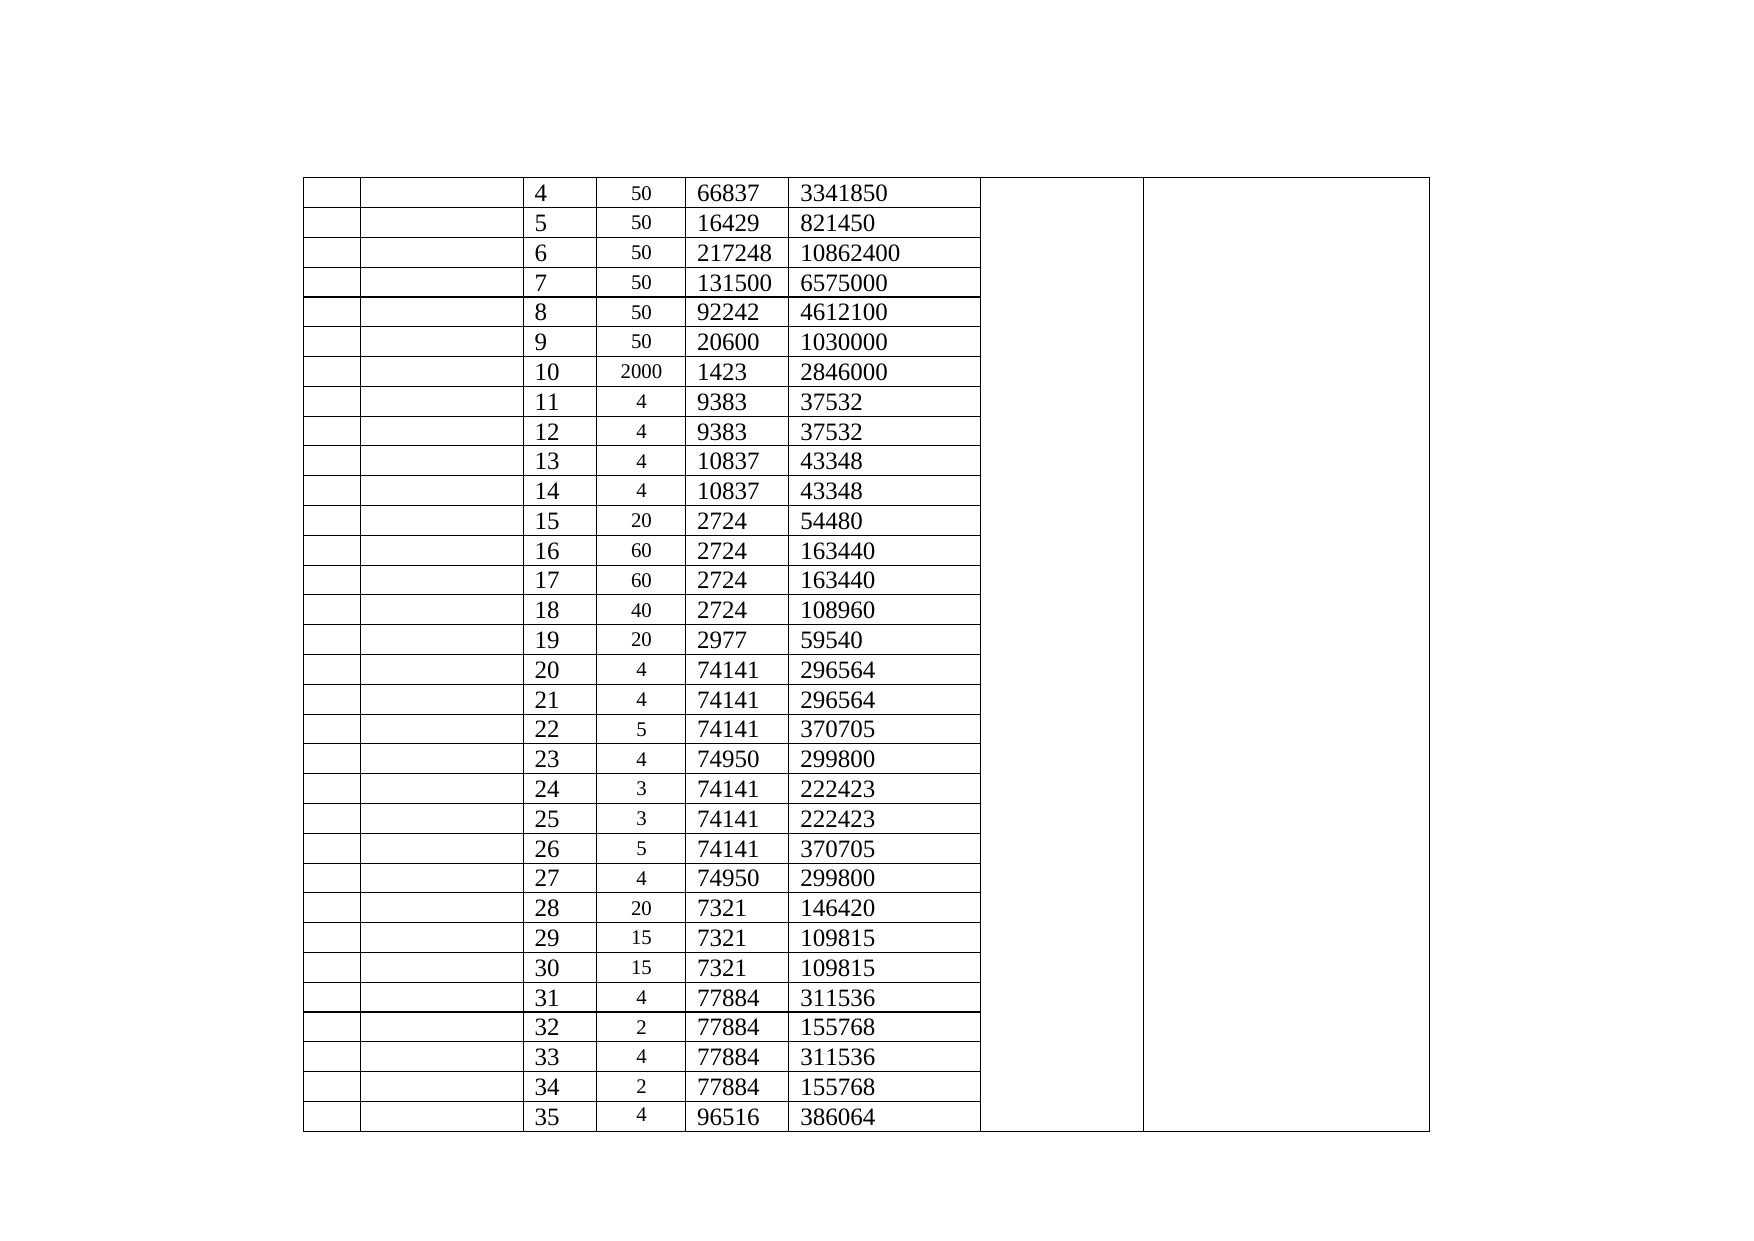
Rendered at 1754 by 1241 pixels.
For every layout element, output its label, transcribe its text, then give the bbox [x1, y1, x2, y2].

table_cell 74950 [686, 864, 788, 892]
table_cell [304, 327, 360, 356]
table_cell 20 [597, 893, 685, 922]
table_cell 10837 [686, 476, 788, 505]
table_cell 50 [597, 327, 685, 356]
table_cell 2 [597, 1013, 685, 1041]
table_cell 3 [597, 804, 685, 833]
table_cell 50 [597, 178, 685, 207]
table_cell 24 [524, 774, 596, 803]
table_cell [304, 953, 360, 982]
table_cell 222423 [789, 774, 980, 803]
table_cell 20 [524, 655, 596, 684]
table_cell 311536 [789, 983, 980, 1011]
table_cell 155768 [789, 1072, 980, 1101]
table_cell 6 [524, 238, 596, 267]
table_cell 29 [524, 923, 596, 952]
table_cell 19 [524, 625, 596, 654]
table_cell [361, 953, 523, 982]
table_cell [361, 178, 523, 207]
table_cell 4 [597, 476, 685, 505]
table_cell 4 [597, 1042, 685, 1071]
table_cell [361, 834, 523, 862]
table_cell 74141 [686, 774, 788, 803]
table_cell 2 [597, 1072, 685, 1101]
table_cell 2724 [686, 506, 788, 535]
table_cell 20 [597, 506, 685, 535]
table_cell 37532 [789, 387, 980, 416]
table_cell 96516 [686, 1102, 788, 1131]
table_cell 32 [524, 1013, 596, 1041]
table_cell 1030000 [789, 327, 980, 356]
table_cell [304, 685, 360, 713]
table_cell 4 [597, 655, 685, 684]
table_cell 74141 [686, 715, 788, 743]
table_cell [304, 864, 360, 892]
table_cell 4 [597, 744, 685, 773]
table_cell [304, 566, 360, 594]
table_cell 74950 [686, 744, 788, 773]
table_cell [304, 268, 360, 296]
table_cell 9 [524, 327, 596, 356]
table_cell 74141 [686, 655, 788, 684]
table_cell 7321 [686, 953, 788, 982]
table_cell 163440 [789, 536, 980, 564]
table_cell [361, 595, 523, 624]
table_cell 109815 [789, 923, 980, 952]
table_cell 2724 [686, 566, 788, 594]
table_cell 3341850 [789, 178, 980, 207]
table_cell [304, 387, 360, 416]
table_cell [304, 357, 360, 386]
table_cell 7321 [686, 923, 788, 952]
table_cell [361, 893, 523, 922]
table_cell 50 [597, 268, 685, 296]
table_cell 59540 [789, 625, 980, 654]
table_cell [304, 1102, 360, 1131]
table_cell [361, 506, 523, 535]
table_cell 50 [597, 238, 685, 267]
table_cell 21 [524, 685, 596, 713]
table_cell 27 [524, 864, 596, 892]
table_cell 60 [597, 566, 685, 594]
table_cell 17 [524, 566, 596, 594]
table_cell [361, 625, 523, 654]
table_cell [304, 923, 360, 952]
table_cell 6575000 [789, 268, 980, 296]
table_cell 821450 [789, 208, 980, 237]
table_cell 146420 [789, 893, 980, 922]
table_cell 35 [524, 1102, 596, 1131]
table_cell [361, 357, 523, 386]
table_cell 163440 [789, 566, 980, 594]
table_cell [361, 1102, 523, 1131]
table_cell 16 [524, 536, 596, 564]
table_cell [361, 983, 523, 1011]
table_cell 1423 [686, 357, 788, 386]
table_cell [361, 208, 523, 237]
table_cell 50 [597, 298, 685, 326]
table_cell [361, 864, 523, 892]
table_cell 40 [597, 595, 685, 624]
table_cell 4612100 [789, 298, 980, 326]
table_cell [304, 595, 360, 624]
table_cell 20 [597, 625, 685, 654]
table_cell 74141 [686, 834, 788, 862]
table_cell [361, 476, 523, 505]
table_cell [304, 536, 360, 564]
table_cell 2724 [686, 536, 788, 564]
table_cell 30 [524, 953, 596, 982]
table_cell 20600 [686, 327, 788, 356]
table_cell 155768 [789, 1013, 980, 1041]
table_cell 311536 [789, 1042, 980, 1071]
table_cell [304, 208, 360, 237]
table_cell 12 [524, 417, 596, 445]
table_cell 15 [524, 506, 596, 535]
table_cell [361, 298, 523, 326]
table_cell 386064 [789, 1102, 980, 1131]
table_cell 2977 [686, 625, 788, 654]
table_cell 4 [597, 864, 685, 892]
table_cell 77884 [686, 1072, 788, 1101]
table_cell 7321 [686, 893, 788, 922]
table_cell [361, 1042, 523, 1071]
table_cell [361, 655, 523, 684]
table_cell [361, 238, 523, 267]
table_cell [304, 893, 360, 922]
table_cell 26 [524, 834, 596, 862]
table_cell [304, 417, 360, 445]
table_cell 2000 [597, 357, 685, 386]
table_cell 60 [597, 536, 685, 564]
table_cell 13 [524, 446, 596, 475]
table_cell 296564 [789, 655, 980, 684]
table_cell 9383 [686, 417, 788, 445]
table_cell 33 [524, 1042, 596, 1071]
table_cell 15 [597, 953, 685, 982]
table_cell 11 [524, 387, 596, 416]
table_cell 28 [524, 893, 596, 922]
table_cell 217248 [686, 238, 788, 267]
table_cell [361, 387, 523, 416]
table_cell [361, 566, 523, 594]
table_cell 37532 [789, 417, 980, 445]
table_cell [304, 744, 360, 773]
table_cell 109815 [789, 953, 980, 982]
table_cell 8 [524, 298, 596, 326]
table_cell 4 [597, 685, 685, 713]
table_cell 299800 [789, 744, 980, 773]
table_cell 77884 [686, 1042, 788, 1071]
table_cell 108960 [789, 595, 980, 624]
table_cell 50 [597, 208, 685, 237]
table_cell 74141 [686, 804, 788, 833]
table_cell 5 [597, 834, 685, 862]
table_cell [304, 506, 360, 535]
table_cell [304, 476, 360, 505]
table_cell [304, 178, 360, 207]
table_cell 3 [597, 774, 685, 803]
table_cell 10862400 [789, 238, 980, 267]
table_cell [304, 774, 360, 803]
table_cell [304, 983, 360, 1011]
table_cell 2724 [686, 595, 788, 624]
table_cell 43348 [789, 476, 980, 505]
table_cell 4 [597, 983, 685, 1011]
table_cell 10 [524, 357, 596, 386]
table_cell [304, 834, 360, 862]
table_cell [361, 1072, 523, 1101]
table_cell [361, 804, 523, 833]
table_cell 16429 [686, 208, 788, 237]
table_cell 14 [524, 476, 596, 505]
table_cell 54480 [789, 506, 980, 535]
table_cell 5 [597, 715, 685, 743]
table_cell 5 [524, 208, 596, 237]
table_cell 74141 [686, 685, 788, 713]
table_cell [304, 804, 360, 833]
table_cell [304, 298, 360, 326]
table_cell 222423 [789, 804, 980, 833]
table_cell 4 [597, 417, 685, 445]
table_cell 4 [597, 446, 685, 475]
table_cell [361, 417, 523, 445]
table_cell [304, 1042, 360, 1071]
table_cell [304, 715, 360, 743]
table_cell 77884 [686, 983, 788, 1011]
table_cell 9383 [686, 387, 788, 416]
table_cell 15 [597, 923, 685, 952]
table_cell [304, 1072, 360, 1101]
table_cell [304, 625, 360, 654]
table_cell 296564 [789, 685, 980, 713]
table_cell 299800 [789, 864, 980, 892]
table_cell [304, 1013, 360, 1041]
table_cell [361, 774, 523, 803]
table_cell 34 [524, 1072, 596, 1101]
table_cell 4 [597, 387, 685, 416]
table_cell 25 [524, 804, 596, 833]
table_cell [361, 327, 523, 356]
table_cell [361, 923, 523, 952]
table_cell [361, 268, 523, 296]
table_cell 2846000 [789, 357, 980, 386]
table_cell [304, 446, 360, 475]
table_cell 370705 [789, 834, 980, 862]
table_cell 66837 [686, 178, 788, 207]
table_cell [361, 446, 523, 475]
table_cell 370705 [789, 715, 980, 743]
table_cell [361, 536, 523, 564]
table_cell 4 [524, 178, 596, 207]
table_cell 7 [524, 268, 596, 296]
table_cell [361, 685, 523, 713]
table_cell 131500 [686, 268, 788, 296]
table_cell 18 [524, 595, 596, 624]
table_cell 23 [524, 744, 596, 773]
table_cell 92242 [686, 298, 788, 326]
table_cell 77884 [686, 1013, 788, 1041]
table_cell [361, 744, 523, 773]
table_cell [304, 238, 360, 267]
table_cell [304, 655, 360, 684]
table_cell 31 [524, 983, 596, 1011]
table_cell 43348 [789, 446, 980, 475]
table_cell 10837 [686, 446, 788, 475]
table_cell 22 [524, 715, 596, 743]
table_cell [361, 715, 523, 743]
table_cell 4 [597, 1102, 685, 1131]
table_cell [361, 1013, 523, 1041]
